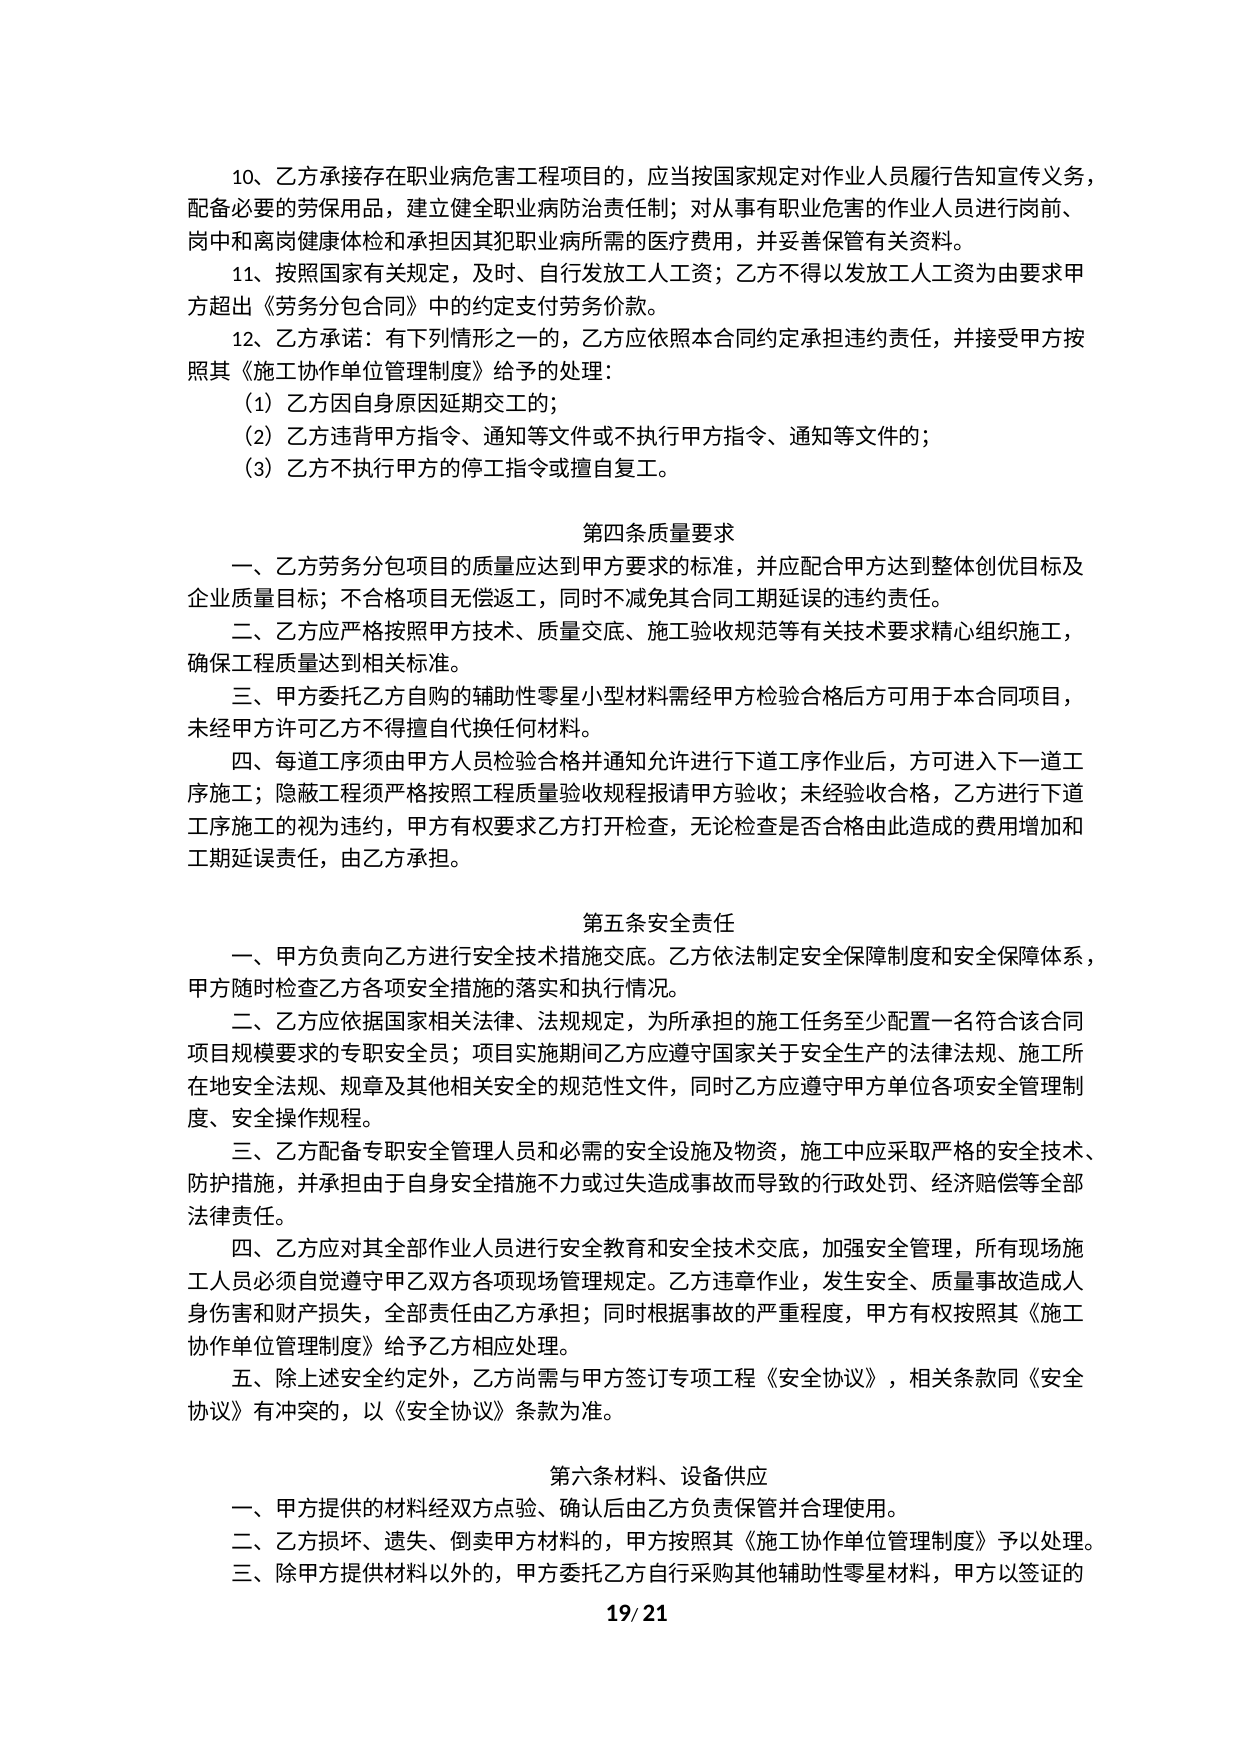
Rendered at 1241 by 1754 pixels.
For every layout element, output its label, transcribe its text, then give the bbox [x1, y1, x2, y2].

text 四、每道工序须由甲方人员检验合格并通知允许进行下道工序作业后，方可进入下一道工序施工；隐蔽工程须严格按照工程质量验收规程报请甲方验收；未经验收合格，乙方进行下道工序施工的视为违约，甲方有权要求乙方打开检查，无论检查是否合格由此造成的费用增加和工期延误责任，由乙方承担。 [187, 743, 1085, 873]
text 三、乙方配备专职安全管理人员和必需的安全设施及物资，施工中应采取严格的安全技术、防护措施，并承担由于自身安全措施不力或过失造成事故而导致的行政处罚、经济赔偿等全部法律责任。 [187, 1133, 1085, 1231]
text （1）乙方因自身原因延期交工的； [187, 386, 1085, 418]
text 二、乙方应严格按照甲方技术、质量交底、施工验收规范等有关技术要求精心组织施工，确保工程质量达到相关标准。 [187, 613, 1085, 678]
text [187, 1556, 1085, 1588]
text 四、乙方应对其全部作业人员进行安全教育和安全技术交底，加强安全管理，所有现场施工人员必须自觉遵守甲乙双方各项现场管理规定。乙方违章作业，发生安全、质量事故造成人身伤害和财产损失，全部责任由乙方承担；同时根据事故的严重程度，甲方有权按照其《施工协作单位管理制度》给予乙方相应处理。 [187, 1231, 1085, 1361]
text 第四条质量要求 [187, 516, 1085, 548]
text 五、除上述安全约定外，乙方尚需与甲方签订专项工程《安全协议》，相关条款同《安全协议》有冲突的，以《安全协议》条款为准。 [187, 1361, 1085, 1426]
text 二、乙方应依据国家相关法律、法规规定，为所承担的施工任务至少配置一名符合该合同项目规模要求的专职安全员；项目实施期间乙方应遵守国家关于安全生产的法律法规、施工所在地安全法规、规章及其他相关安全的规范性文件，同时乙方应遵守甲方单位各项安全管理制度、安全操作规程。 [187, 1003, 1085, 1133]
text 10、乙方承接存在职业病危害工程项目的，应当按国家规定对作业人员履行告知宣传义务，配备必要的劳保用品，建立健全职业病防治责任制；对从事有职业危害的作业人员进行岗前、岗中和离岗健康体检和承担因其犯职业病所需的医疗费用，并妥善保管有关资料。 [187, 158, 1085, 256]
text （2）乙方违背甲方指令、通知等文件或不执行甲方指令、通知等文件的； [187, 418, 1085, 451]
text 一、乙方劳务分包项目的质量应达到甲方要求的标准，并应配合甲方达到整体创优目标及企业质量目标；不合格项目无偿返工，同时不减免其合同工期延误的违约责任。 [187, 548, 1085, 613]
text 一、甲方提供的材料经双方点验、确认后由乙方负责保管并合理使用。 [187, 1491, 1085, 1523]
text （3）乙方不执行甲方的停工指令或擅自复工。 [187, 451, 1085, 483]
text 11、按照国家有关规定，及时、自行发放工人工资；乙方不得以发放工人工资为由要求甲方超出《劳务分包合同》中的约定支付劳务价款。 [187, 256, 1085, 321]
text 三、甲方委托乙方自购的辅助性零星小型材料需经甲方检验合格后方可用于本合同项目，未经甲方许可乙方不得擅自代换任何材料。 [187, 678, 1085, 743]
text 一、甲方负责向乙方进行安全技术措施交底。乙方依法制定安全保障制度和安全保障体系，甲方随时检查乙方各项安全措施的落实和执行情况。 [187, 938, 1085, 1003]
text 二、乙方损坏、遗失、倒卖甲方材料的，甲方按照其《施工协作单位管理制度》予以处理。 [187, 1523, 1085, 1556]
text 第六条材料、设备供应 [187, 1458, 1085, 1491]
text 第五条安全责任 [187, 906, 1085, 938]
text 12、乙方承诺：有下列情形之一的，乙方应依照本合同约定承担违约责任，并接受甲方按照其《施工协作单位管理制度》给予的处理： [187, 321, 1085, 386]
